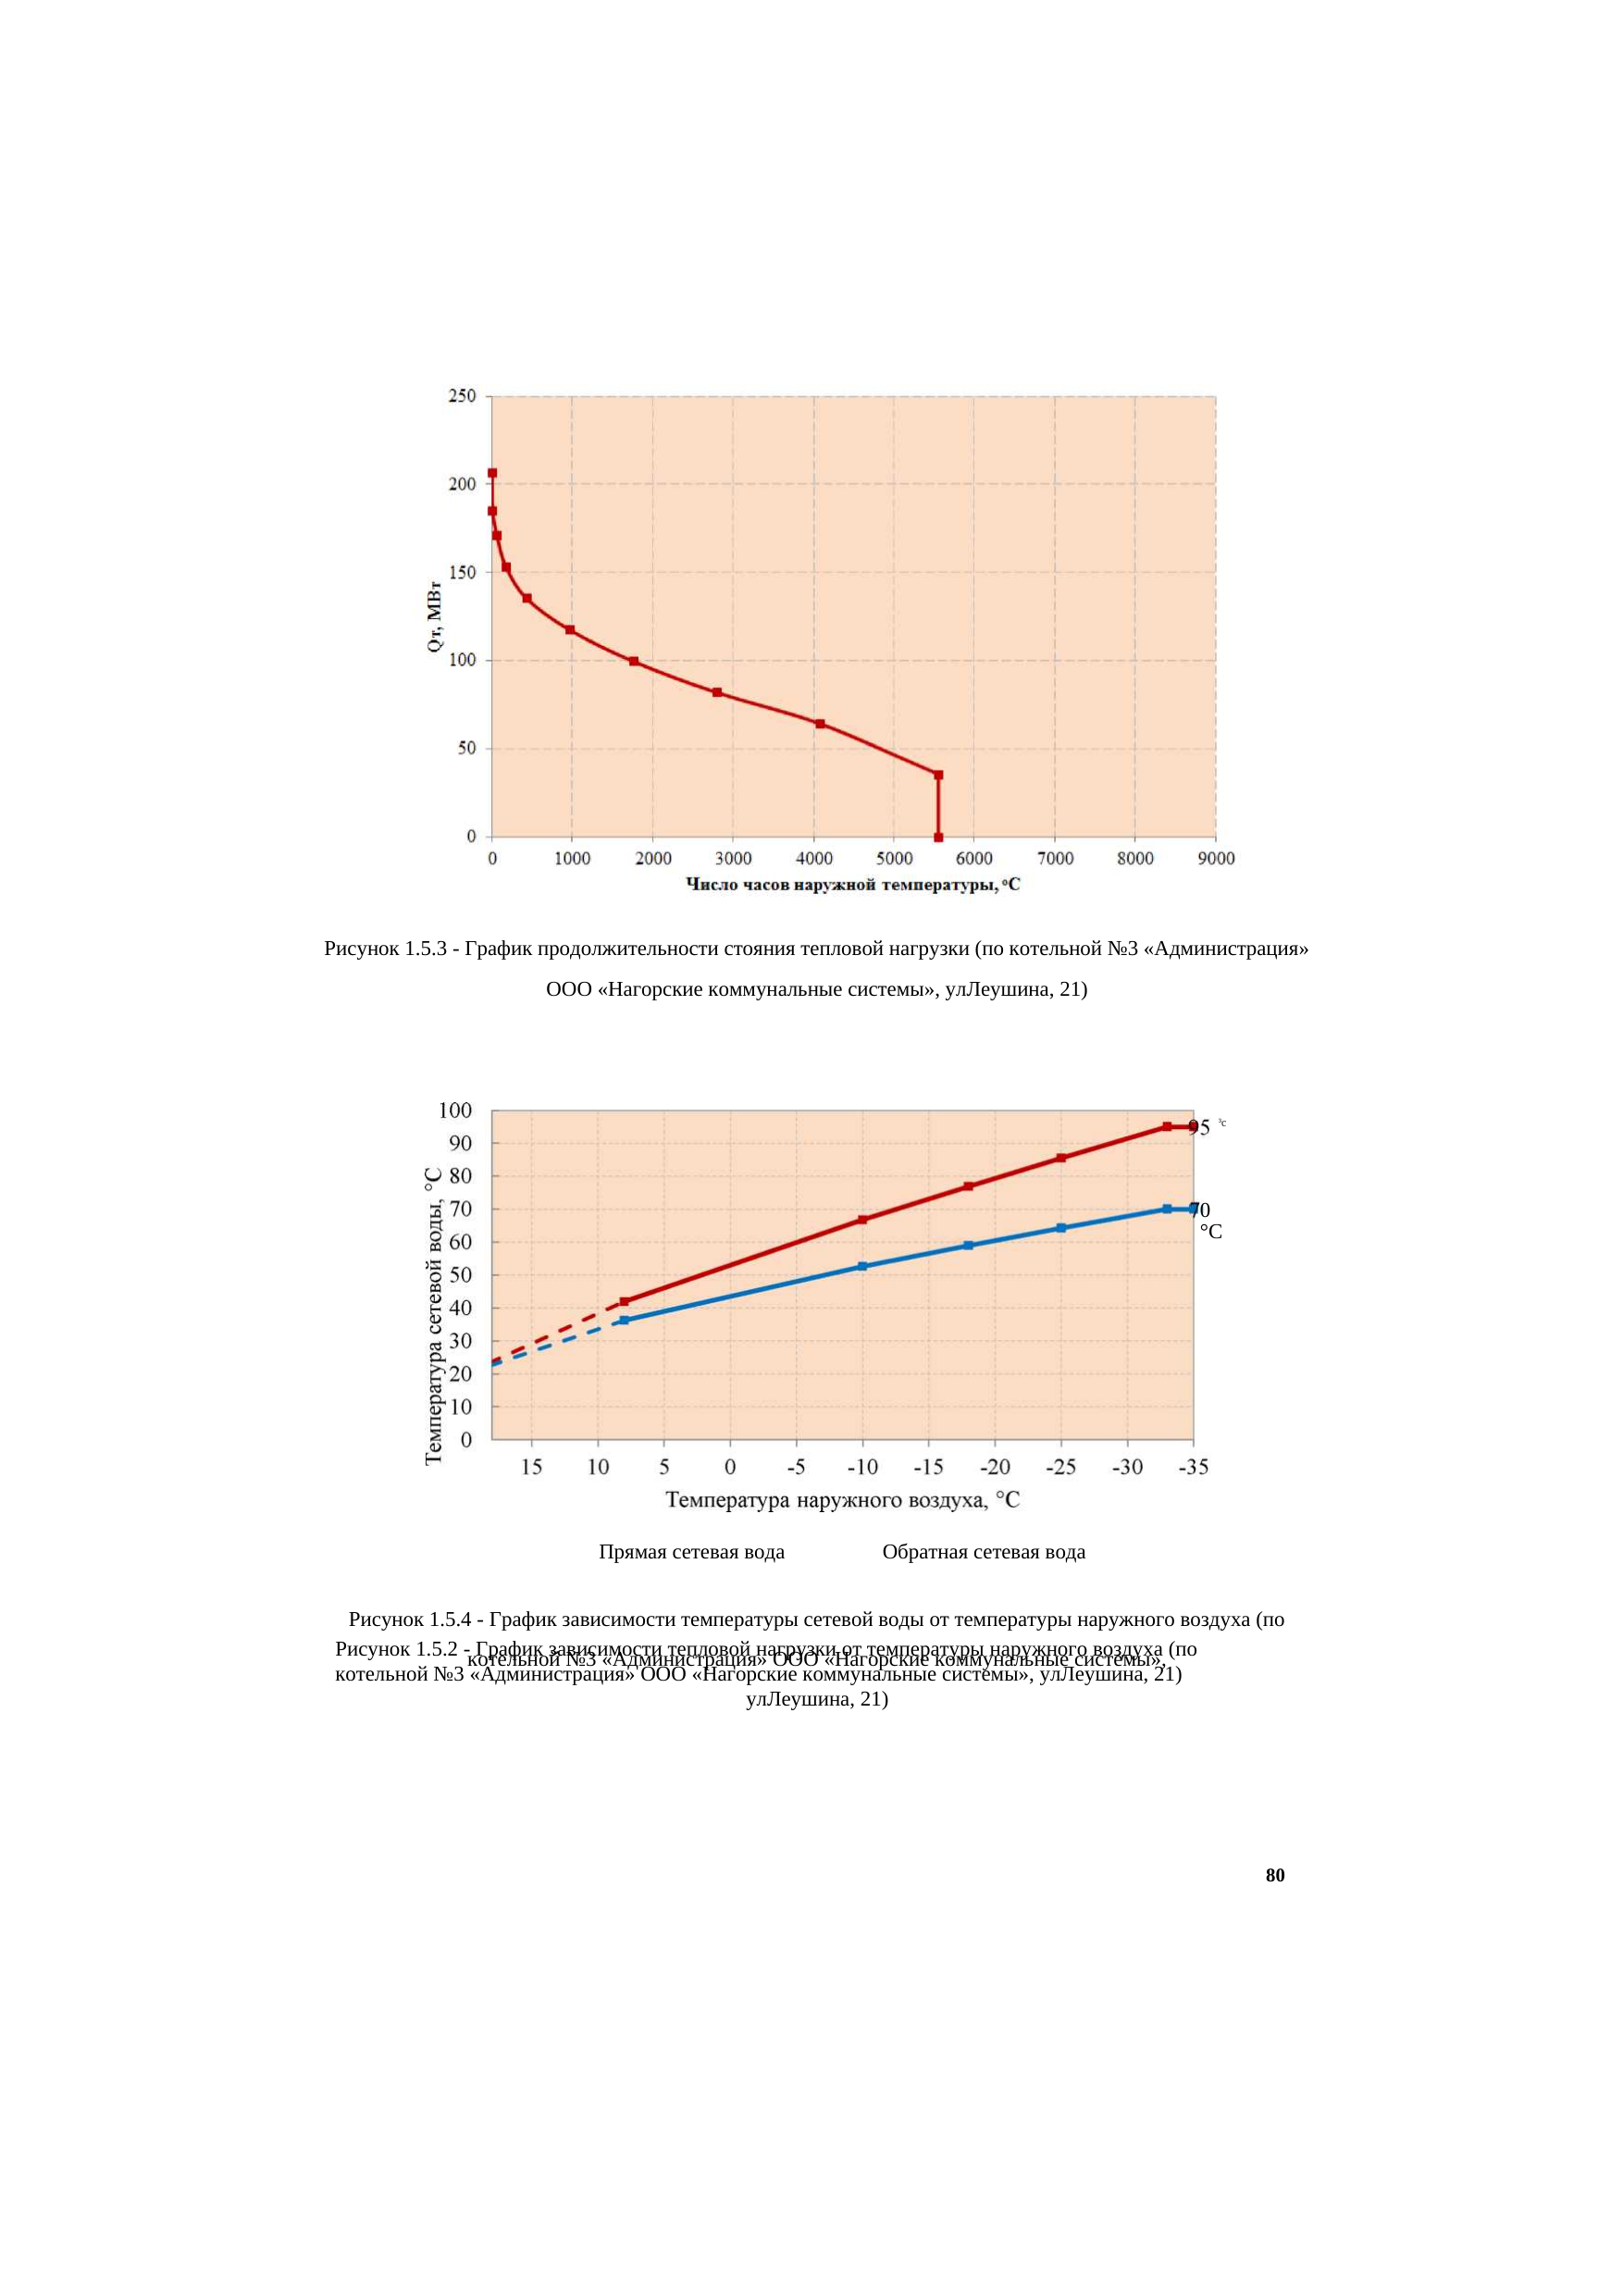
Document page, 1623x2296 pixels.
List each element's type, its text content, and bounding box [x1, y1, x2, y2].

text Прямая сетевая вода [599, 1542, 800, 1563]
text 0 °С [1200, 1200, 1236, 1243]
text Рисунок 1.5.3 - График продолжительности стояния тепловой нагрузки (по котельной №3 «Администрация» ООО «Нагорские коммунальные системы», улЛеушина, 21) [318, 924, 1316, 1004]
picture [425, 1102, 1211, 1512]
text Рисунок 1.5.4 - График зависимости температуры сетевой воды от температуры наружного воздуха (по котельной №3 «Администрация» ООО «Нагорские коммунальные системы», [318, 1545, 1316, 1674]
text улЛеушина, 21) [318, 1674, 1316, 1714]
text Обратная сетевая вода [882, 1542, 1103, 1563]
picture [383, 369, 1251, 924]
